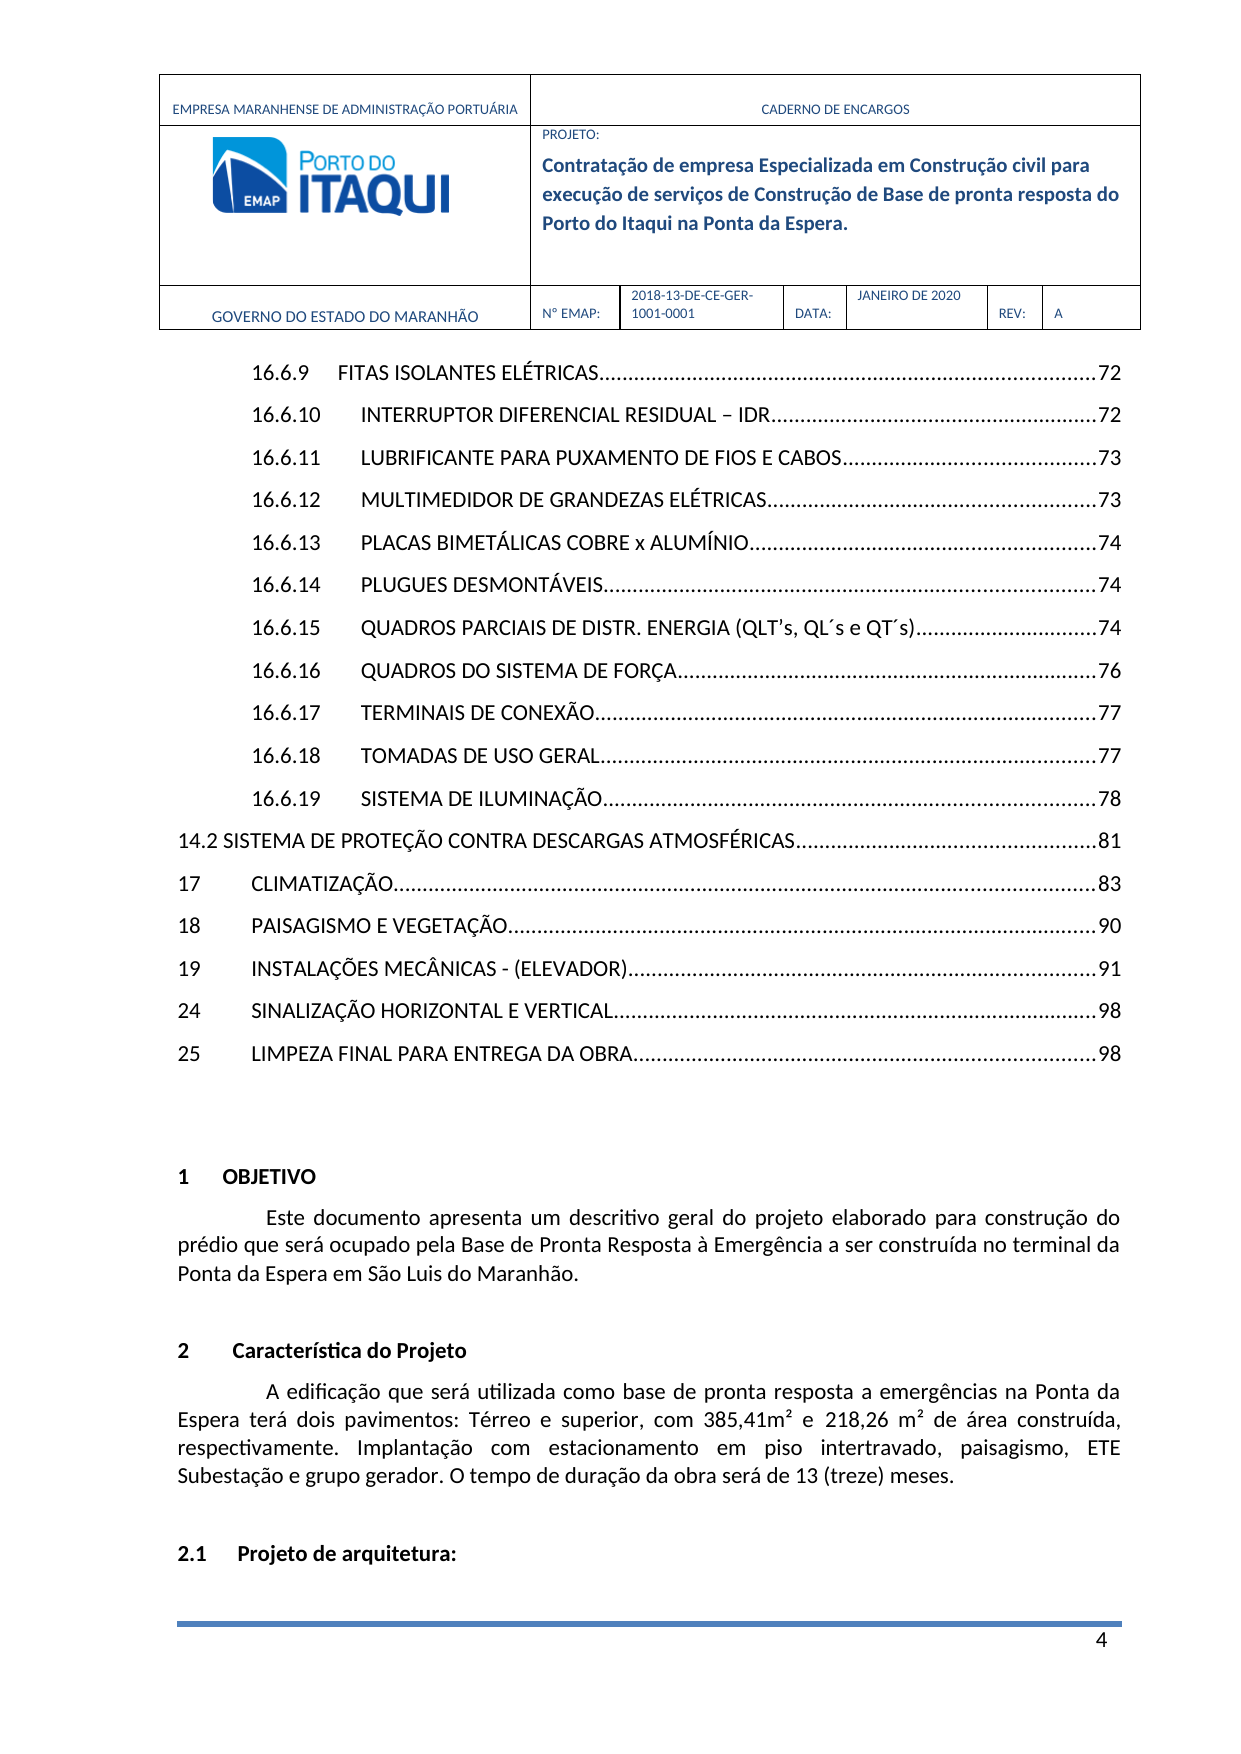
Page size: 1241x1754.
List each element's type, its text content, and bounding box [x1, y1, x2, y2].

text A edificação que será utilizada como base de pronta resposta a emergências na Ponta da Espera terá dois pavimentos: Térreo e superior, com 385,41m² e 218,26 m² de área construída, respectivamente. Implantação com estacionamento em piso intertravado, paisagismo, ETE Subestação e grupo gerador. O tempo de duração da obra será de 13 (treze) meses. [177, 1377, 1122, 1489]
subtitle Projeto de arquitetura: [177, 1539, 1122, 1567]
text Este documento apresenta um descritivo geral do projeto elaborado para construção do prédio que será ocupado pela Base de Pronta Resposta à Emergência a ser construída no terminal da Ponta da Espera em São Luis do Maranhão. [177, 1203, 1122, 1287]
picture [212, 137, 449, 216]
subtitle OBJETIVO [177, 1162, 1122, 1190]
subtitle Característica do Projeto [177, 1337, 1122, 1365]
